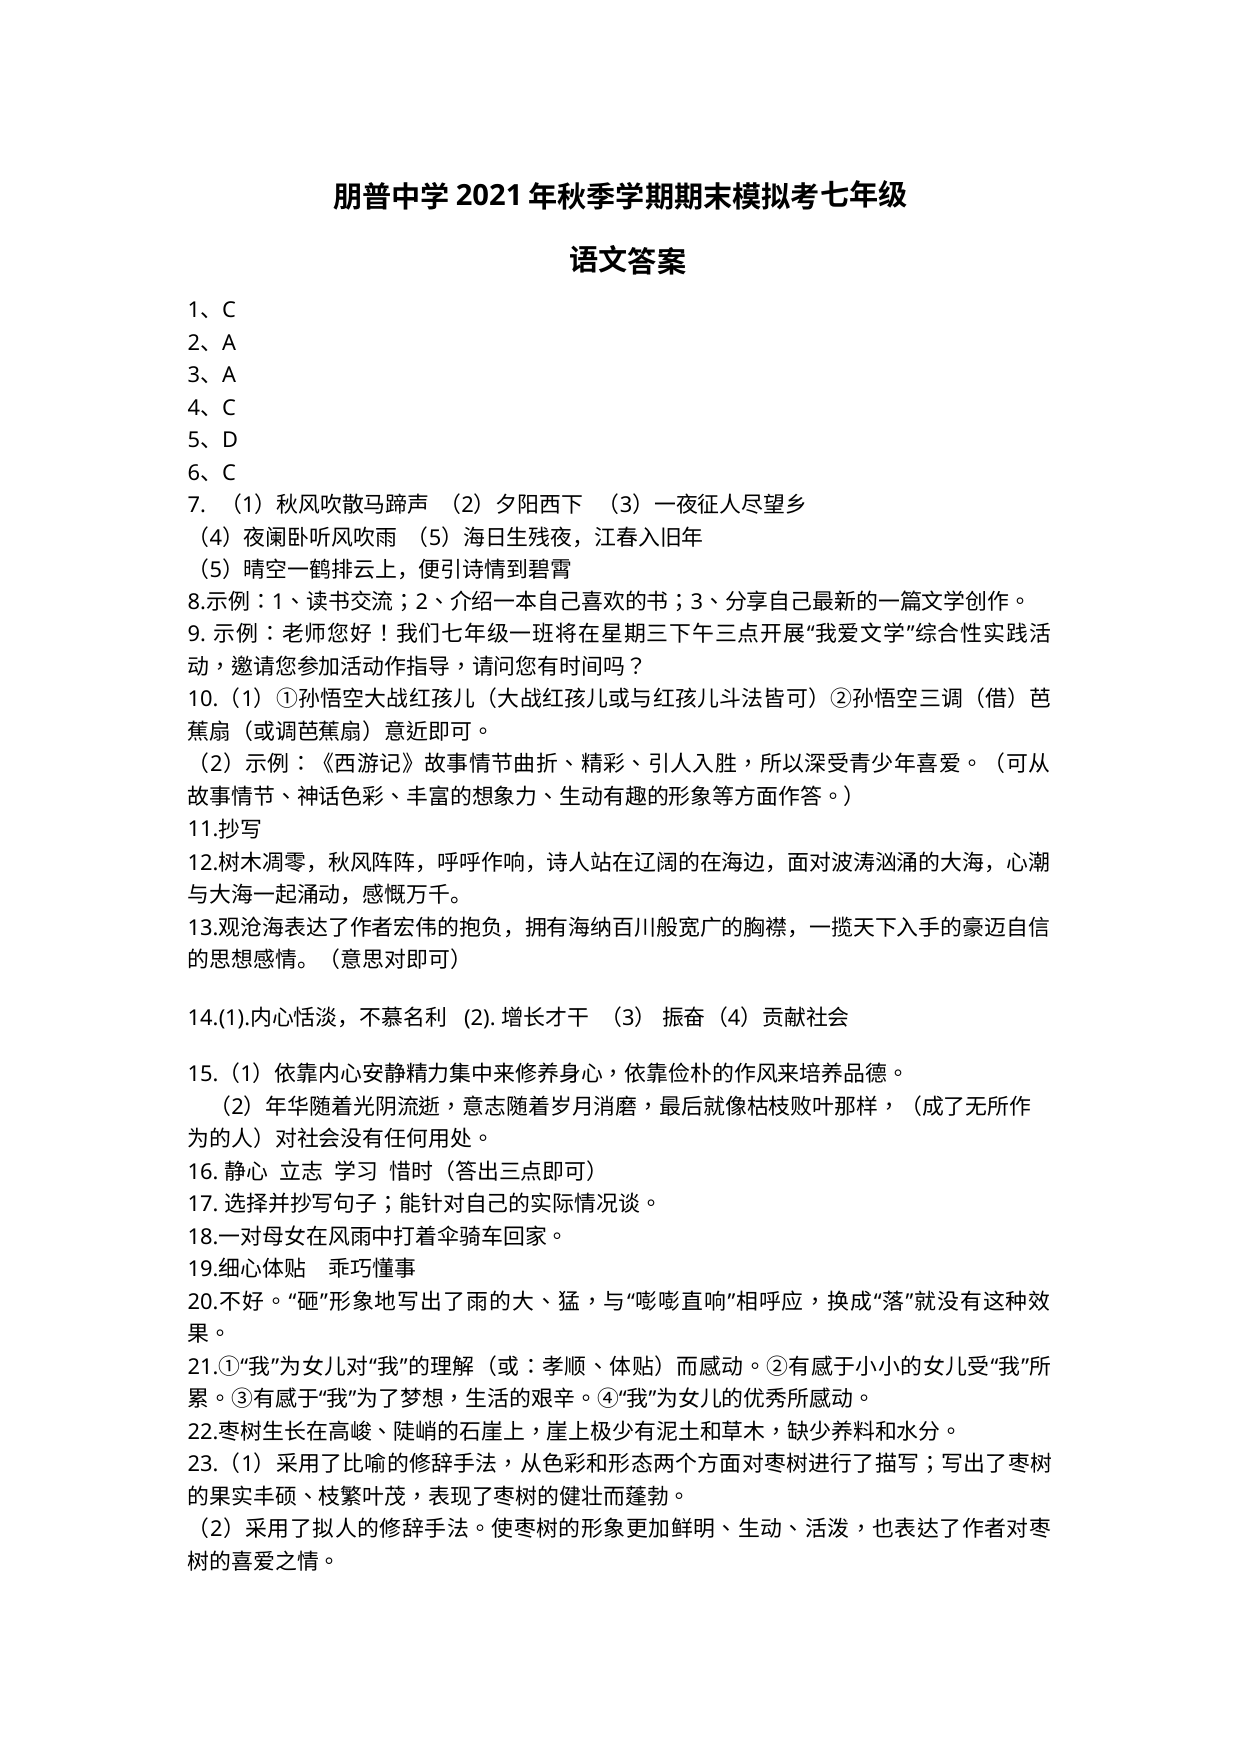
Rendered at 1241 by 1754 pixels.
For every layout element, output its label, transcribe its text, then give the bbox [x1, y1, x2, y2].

text 11.抄写 [187, 812, 1053, 844]
list （1）秋风吹散马蹄声 （2）夕阳西下 （3）一夜征人尽望乡 [187, 487, 1053, 519]
list C [187, 389, 1053, 422]
list 17. 选择并抄写句子；能针对自己的实际情况谈。 [187, 1187, 1053, 1219]
text 12.树木凋零，秋风阵阵，呼呼作响，诗人站在辽阔的在海边，面对波涛汹涌的大海，心潮与大海一起涌动，感慨万千。 13.观沧海表达了作者宏伟的抱负，拥有海纳百川般宽广的胸襟，一揽天下入手的豪迈自信的思想感情。（意思对即可） [187, 844, 1053, 974]
text 18.一对母女在风雨中打着伞骑车回家。 [187, 1219, 1053, 1252]
list 晴空一鹤排云上，便引诗情到碧霄 [187, 552, 1053, 584]
text 15.（1）依靠内心安静精力集中来修养身心，依靠俭朴的作风来培养品德。 [187, 1057, 1053, 1089]
text 21.①“我”为女儿对“我”的理解（或：孝顺、体贴）而感动。②有感于小小的女儿受“我”所累。③有感于“我”为了梦想，生活的艰辛。④“我”为女儿的优秀所感动。 [187, 1349, 1053, 1414]
list A [187, 324, 1053, 357]
text 22.枣树生长在高峻、陡峭的石崖上，崖上极少有泥土和草木，缺少养料和水分。 [187, 1414, 1053, 1447]
text （2）年华随着光阴流逝，意志随着岁月消磨，最后就像枯枝败叶那样，（成了无所作为的人）对社会没有任何用处。 [187, 1089, 1053, 1154]
text （2）示例：《西游记》故事情节曲折、精彩、引人入胜，所以深受青少年喜爱。（可从故事情节、神话色彩、丰富的想象力、生动有趣的形象等方面作答。） [187, 747, 1053, 812]
list C [187, 292, 1053, 324]
text 8.示例：1、读书交流；2、介绍一本自己喜欢的书；3、分享自己最新的一篇文学创作。 [187, 584, 1053, 617]
text 9. 示例：老师您好！我们七年级一班将在星期三下午三点开展“我爱文学”综合性实践活动，邀请您参加活动作指导，请问您有时间吗？ [187, 617, 1053, 682]
text 19.细心体贴 乖巧懂事 [187, 1252, 1053, 1284]
list C [187, 454, 1053, 487]
text 朋普中学2021年秋季学期期末模拟考七年级 [187, 162, 1053, 227]
text 语文答案 [187, 227, 1053, 292]
list A [187, 357, 1053, 389]
list D [187, 422, 1053, 454]
text 23.（1）采用了比喻的修辞手法，从色彩和形态两个方面对枣树进行了描写；写出了枣树的果实丰硕、枝繁叶茂，表现了枣树的健壮而蓬勃。 [187, 1447, 1053, 1512]
text 10.（1）①孙悟空大战红孩儿（大战红孩儿或与红孩儿斗法皆可）②孙悟空三调（借）芭蕉扇（或调芭蕉扇）意近即可。 [187, 682, 1053, 747]
text 20.不好。“砸”形象地写出了雨的大、猛，与“嘭嘭直响”相呼应，换成“落”就没有这种效果。 [187, 1284, 1053, 1349]
text 14.(1).内心恬淡，不慕名利 (2). 增长才干 （3） 振奋（4）贡献社会 [187, 999, 1053, 1032]
list 夜阑卧听风吹雨 （5）海日生残夜，江春入旧年 [187, 519, 1053, 552]
text 16. 静心 立志 学习 惜时（答出三点即可） [187, 1154, 1053, 1187]
text （2）采用了拟人的修辞手法。使枣树的形象更加鲜明、生动、活泼，也表达了作者对枣树的喜爱之情。 [187, 1512, 1053, 1577]
